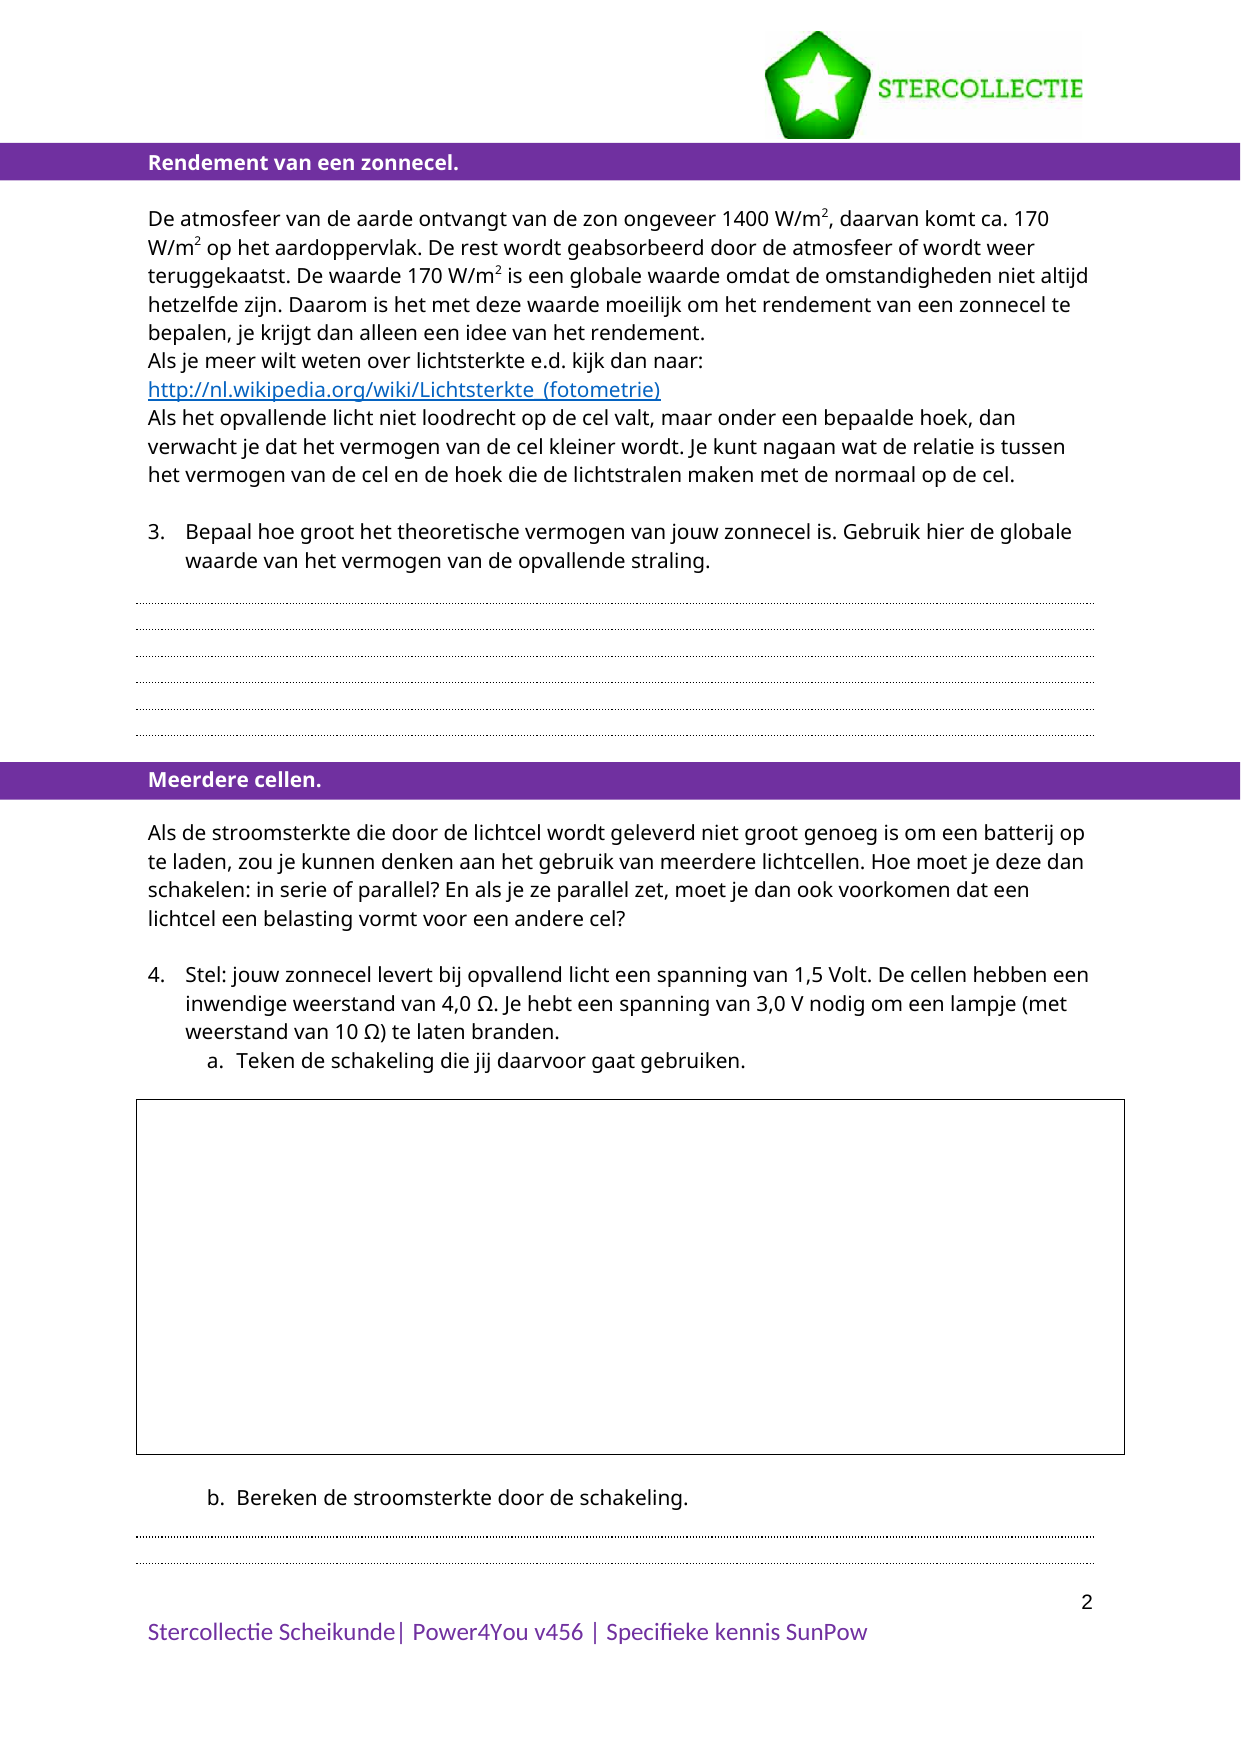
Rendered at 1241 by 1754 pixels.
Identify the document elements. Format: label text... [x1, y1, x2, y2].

text De atmosfeer van de aarde ontvangt van de zon ongeveer 1400 W/m2, daarvan komt ca. 170 W/m2 op het aardoppervlak. De rest wordt geabsorbeerd door de atmosfeer of wordt weer teruggekaatst. De waarde 170 W/m2 is een globale waarde omdat de omstandigheden niet altijd hetzelfde zijn. Daarom is het met deze waarde moeilijk om het rendement van een zonnecel te bepalen, je krijgt dan alleen een idee van het rendement. [148, 204, 1093, 347]
text Als je meer wilt weten over lichtsterkte e.d. kijk dan naar: http://nl.wikipedia.org/wiki/Lichtsterkte_(fotometrie) [148, 347, 1093, 403]
list Meerdere cellen. [148, 765, 1093, 793]
list Bepaal hoe groot het theoretische vermogen van jouw zonnecel is. Gebruik hier de globale waarde van het vermogen van de opvallende straling. [148, 517, 1093, 574]
text Rendement van een zonnecel. [148, 148, 1093, 176]
list Stel: jouw zonnecel levert bij opvallend licht een spanning van 1,5 Volt. De cellen hebben een inwendige weerstand van 4,0 Ω. Je hebt een spanning van 3,0 V nodig om een lampje (met weerstand van 10 Ω) te laten branden. [148, 961, 1093, 1046]
list Teken de schakeling die jij daarvoor gaat gebruiken. [207, 1046, 1093, 1074]
table_header [137, 1100, 1124, 1453]
text Als het opvallende licht niet loodrecht op de cel valt, maar onder een bepaalde hoek, dan verwacht je dat het vermogen van de cel kleiner wordt. Je kunt nagaan wat de relatie is tussen het vermogen van de cel en de hoek die de lichtstralen maken met de normaal op de cel. [148, 403, 1093, 489]
picture [764, 31, 1083, 139]
list Bereken de stroomsterkte door de schakeling. [207, 1483, 1093, 1511]
table_header [136, 603, 1096, 629]
table_cell [136, 656, 1096, 682]
text Als de stroomsterkte die door de lichtcel wordt geleverd niet groot genoeg is om een batterij op te laden, zou je kunnen denken aan het gebruik van meerdere lichtcellen. Hoe moet je deze dan schakelen: in serie of parallel? En als je ze parallel zet, moet je dan ook voorkomen dat een lichtcel een belasting vormt voor een andere cel? [148, 818, 1093, 932]
table_cell [136, 629, 1096, 656]
table_header [136, 1536, 1096, 1563]
table_cell [136, 682, 1096, 709]
table_cell [136, 709, 1096, 735]
